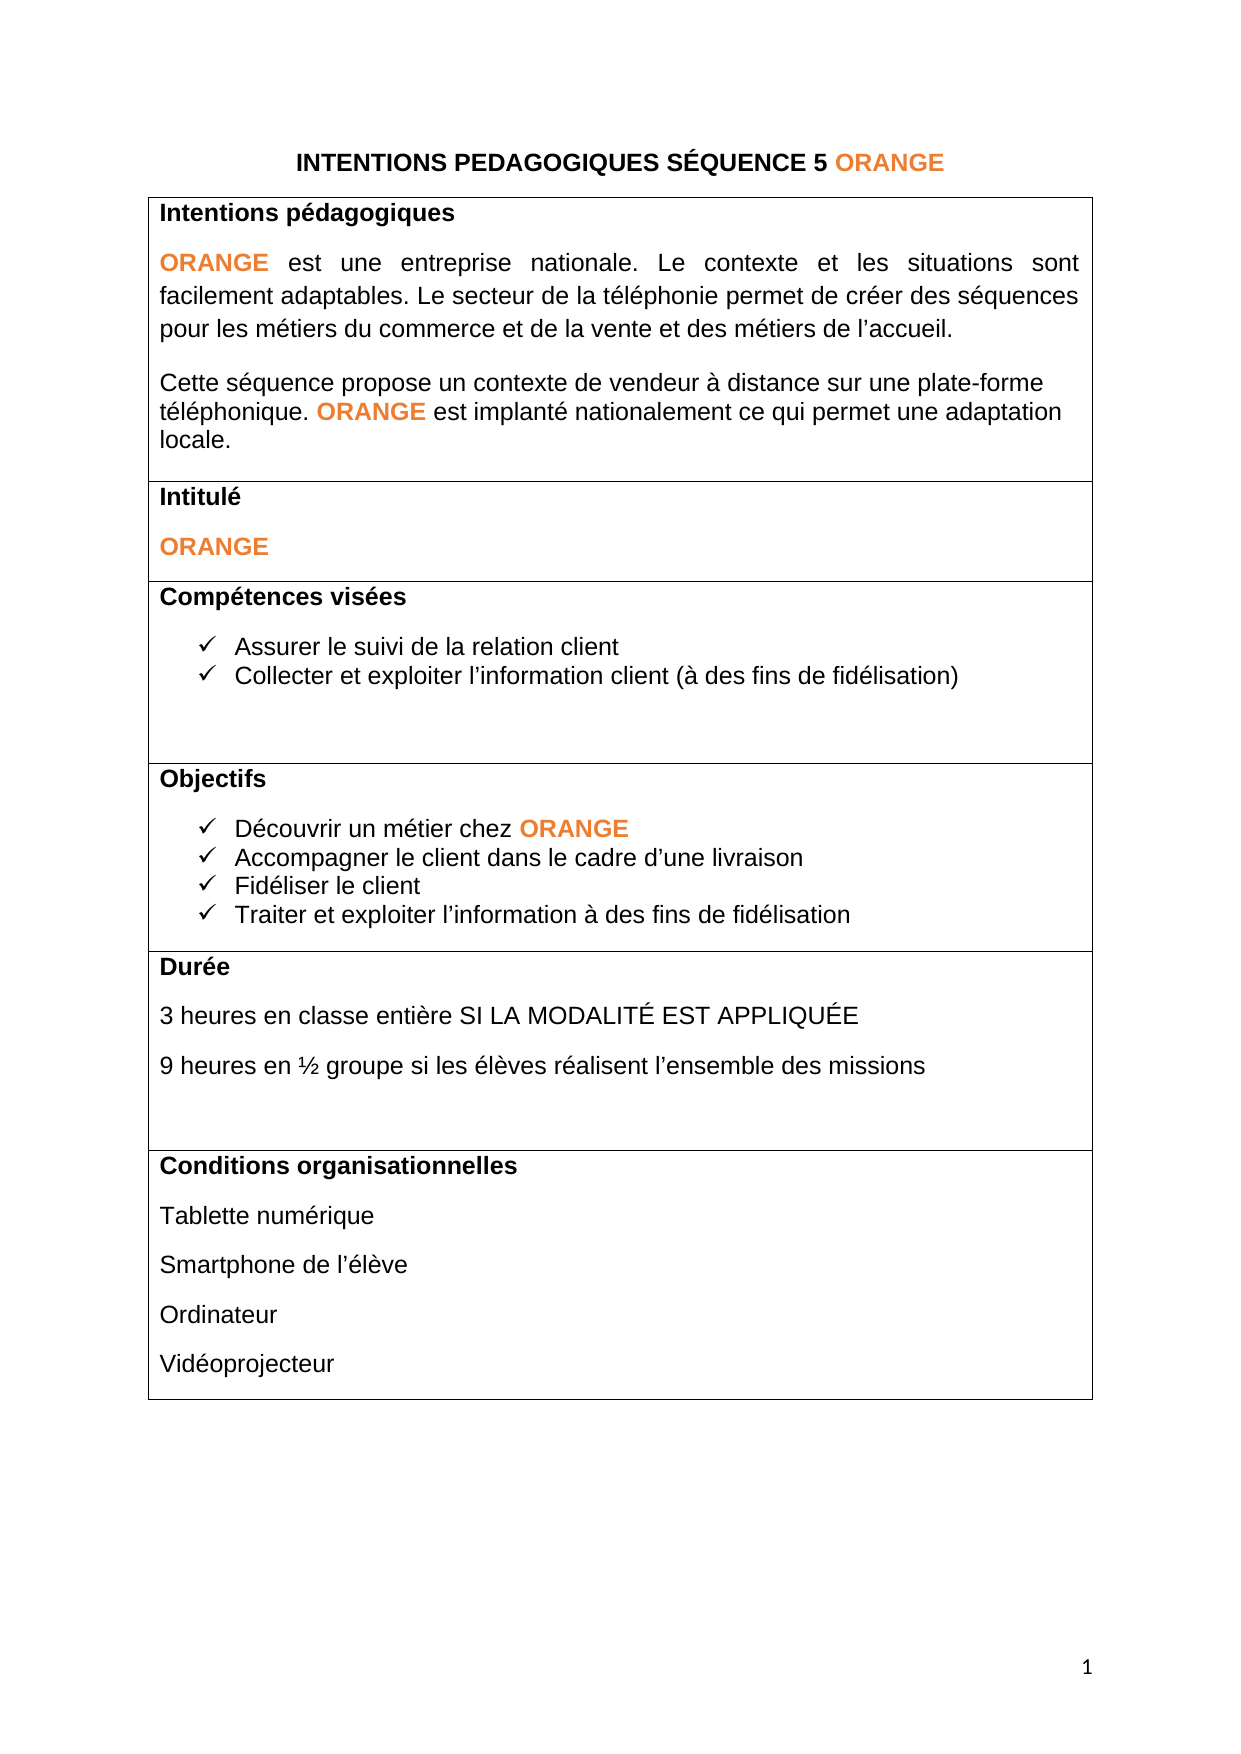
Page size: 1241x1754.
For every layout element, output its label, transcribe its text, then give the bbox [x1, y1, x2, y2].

text INTENTIONS PEDAGOGIQUES Séquence 5 ORANGE [148, 148, 1093, 176]
table_header Intentions pédagogiques ORANGE est une entreprise nationale. Le contexte et les situations sont facilement adaptables. Le secteur de la téléphonie permet de créer des séquences pour les métiers du commerce et de la vente et des métiers de l’accueil. Cette séquence propose un contexte de vendeur à distance sur une plate-forme téléphonique. ORANGE est implanté nationalement ce qui permet une adaptation locale. [149, 198, 1092, 481]
table_cell Durée 3 heures en classe entière SI LA MODALITÉ EST APPLIQUÉE 9 heures en ½ groupe si les élèves réalisent l’ensemble des missions [149, 952, 1092, 1150]
table_cell Conditions organisationnelles Tablette numérique Smartphone de l’élève Ordinateur Vidéoprojecteur [149, 1151, 1092, 1399]
table_cell Objectifs Découvrir un métier chez ORANGE Accompagner le client dans le cadre d’une livraison Fidéliser le client Traiter et exploiter l’information à des fins de fidélisation [149, 764, 1092, 951]
table_cell Compétences visées Assurer le suivi de la relation client Collecter et exploiter l’information client (à des fins de fidélisation) [149, 582, 1092, 763]
table_cell Intitulé ORANGE [149, 482, 1092, 581]
